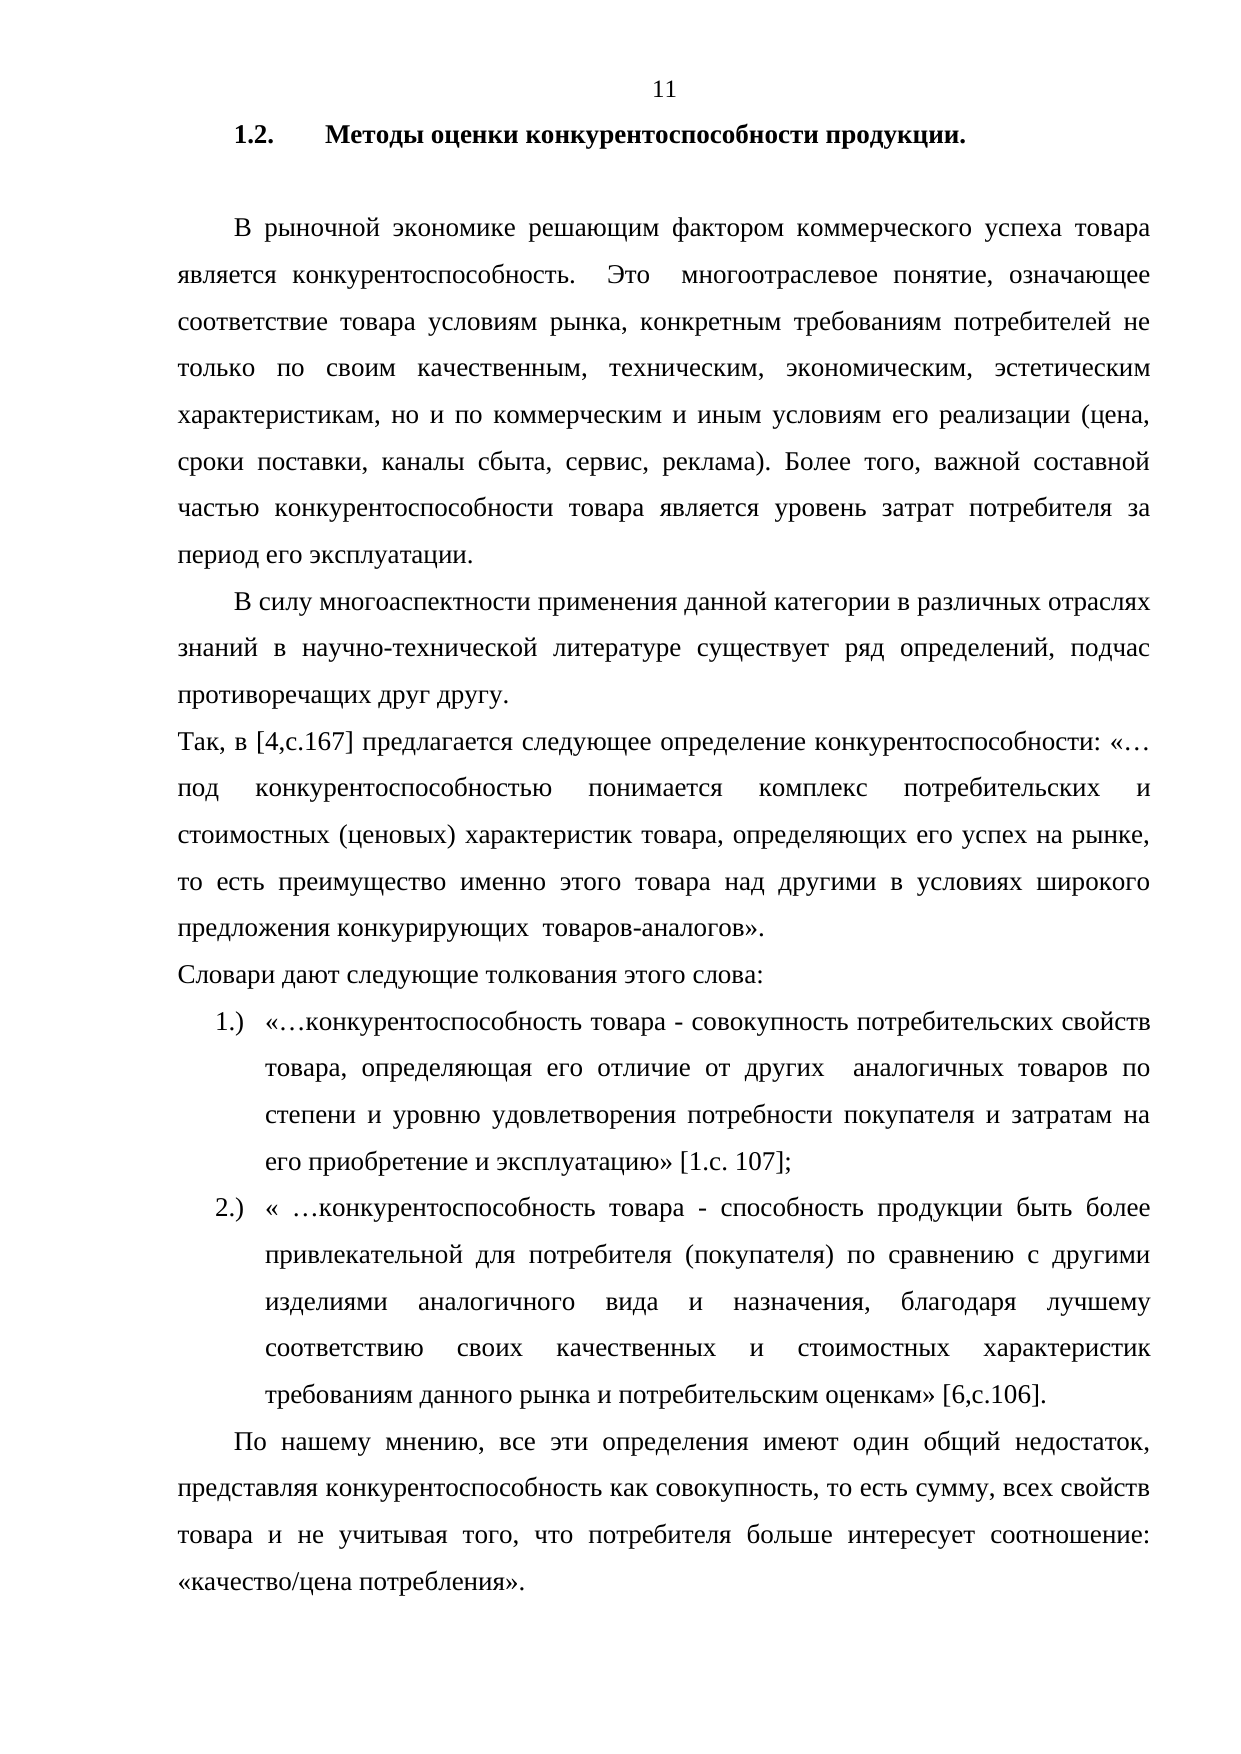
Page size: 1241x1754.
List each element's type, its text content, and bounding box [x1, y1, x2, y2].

text В рыночной экономике решающим фактором коммерческого успеха товара является конкурентоспособность. Это многоотраслевое понятие, означающее соответствие товара условиям рынка, конкретным требованиям потребителей не только по своим качественным, техническим, экономическим, эстетическим характеристикам, но и по коммерческим и иным условиям его реализации (цена, сроки поставки, каналы сбыта, сервис, реклама). Более того, важной составной частью конкурентоспособности товара является уровень затрат потребителя за период его эксплуатации. [177, 211, 1152, 569]
list «…конкурентоспособность товара - совокупность потребительских свойств товара, определяющая его отличие от других аналогичных товаров по степени и уровню удовлетворения потребности покупателя и затратам на его приобретение и эксплуатацию» [1.с. 107]; [215, 1005, 1152, 1176]
text По нашему мнению, все эти определения имеют один общий недостаток, представляя конкурентоспособность как совокупность, то есть сумму, всех свойств товара и не учитывая того, что потребителя больше интересует соотношение: «качество/цена потребления». [177, 1425, 1152, 1596]
text В силу многоаспектности применения данной категории в различных отраслях знаний в научно-технической литературе существует ряд определений, подчас противоречащих друг другу. [177, 585, 1152, 709]
text Так, в [4,с.167] предлагается следующее определение конкурентоспособности: «…под конкурентоспособностью понимается комплекс потребительских и стоимостных (ценовых) характеристик товара, определяющих его успех на рынке, то есть преимущество именно этого товара над другими в условиях широкого предложения конкурирующих товаров-аналогов». [177, 725, 1152, 943]
list « …конкурентоспособность товара - способность продукции быть более привлекательной для потребителя (покупателя) по сравнению с другими изделиями аналогичного вида и назначения, благодаря лучшему соответствию своих качественных и стоимостных характеристик требованиям данного рынка и потребительским оценкам» [6,с.106]. [215, 1191, 1152, 1409]
text Словари дают следующие толкования этого слова: [177, 958, 1152, 989]
list Методы оценки конкурентоспособности продукции. [177, 118, 1152, 149]
